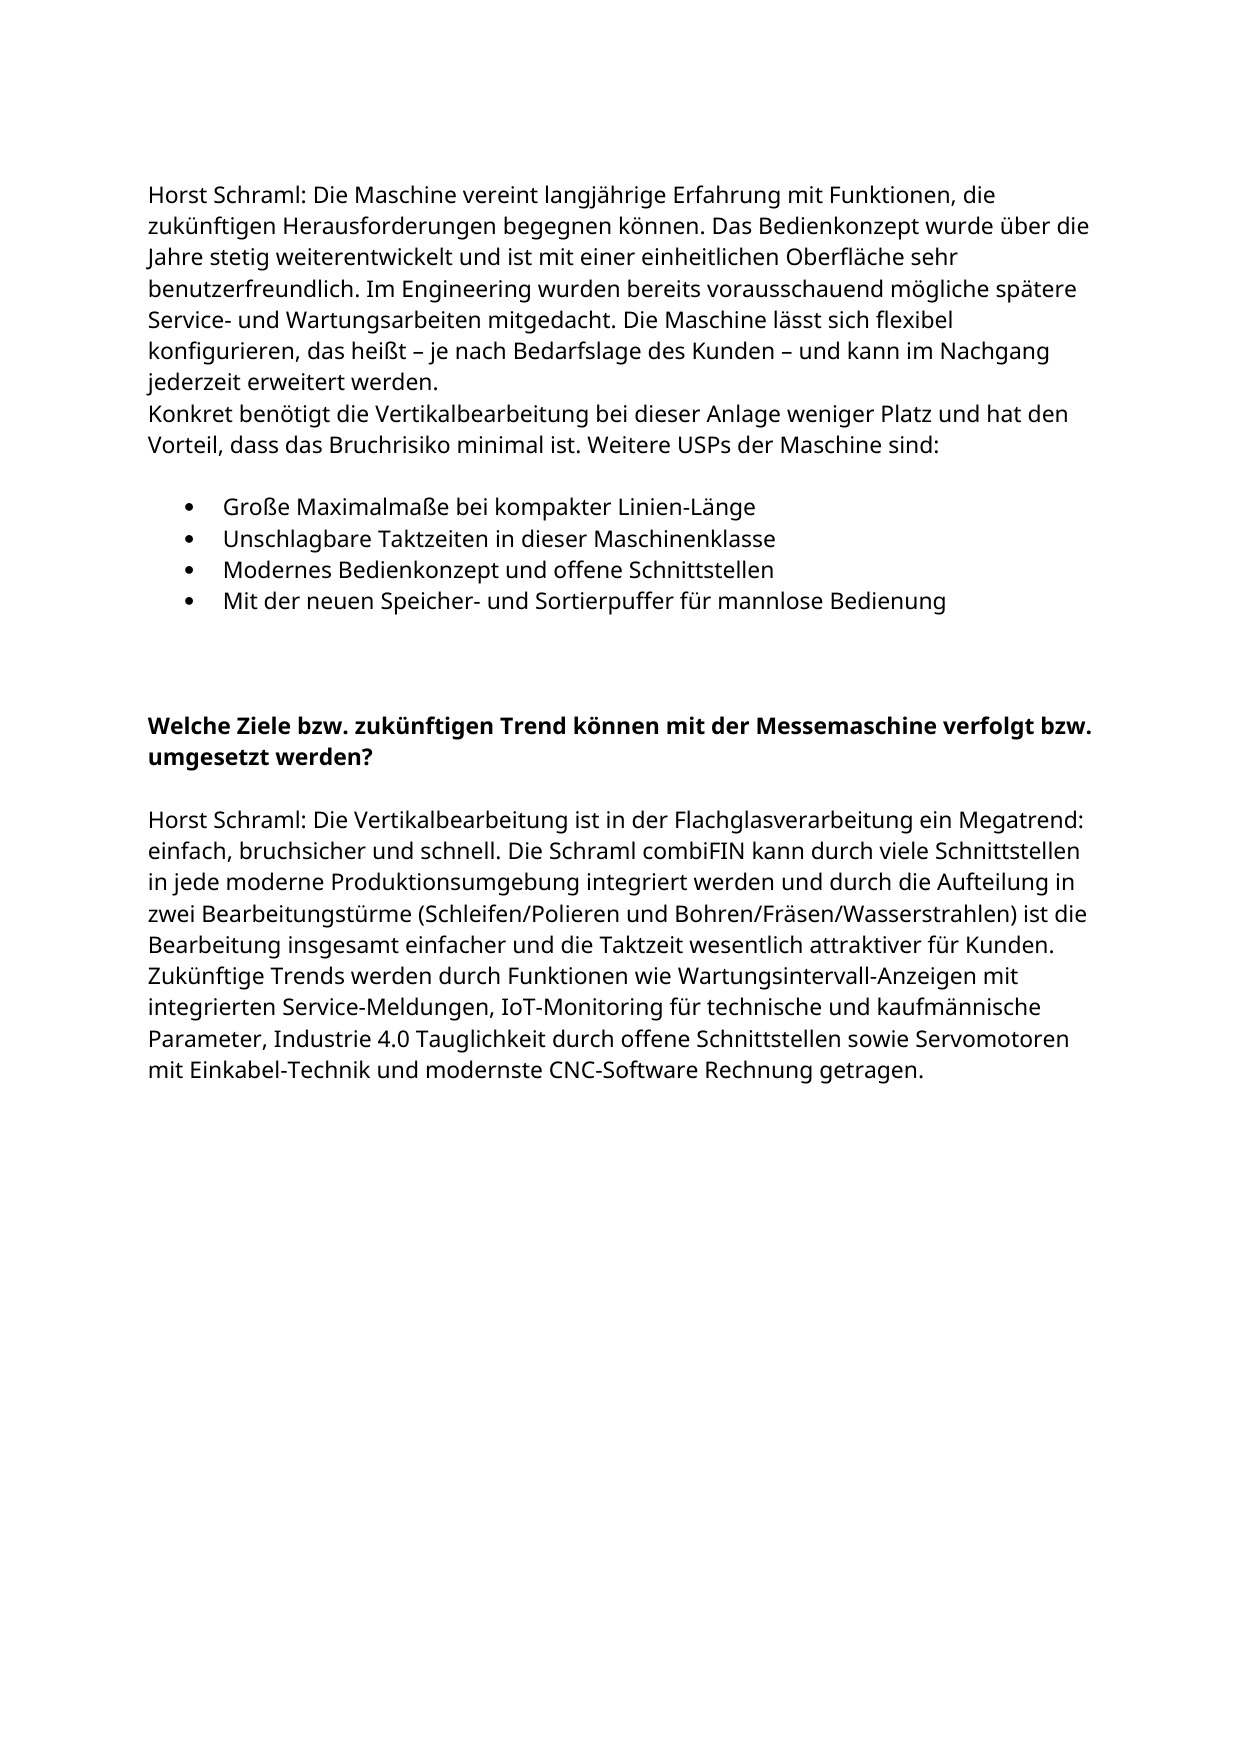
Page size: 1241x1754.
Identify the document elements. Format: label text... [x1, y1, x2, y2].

list Große Maximalmaße bei kompakter Linien-Länge [185, 491, 1093, 523]
list Modernes Bedienkonzept und offene Schnittstellen [185, 554, 1093, 585]
text Welche Ziele bzw. zukünftigen Trend können mit der Messemaschine verfolgt bzw. umgesetzt werden? [148, 710, 1093, 773]
list Unschlagbare Taktzeiten in dieser Maschinenklasse [185, 523, 1093, 554]
text Horst Schraml: Die Maschine vereint langjährige Erfahrung mit Funktionen, die zukünftigen Herausforderungen begegnen können. Das Bedienkonzept wurde über die Jahre stetig weiterentwickelt und ist mit einer einheitlichen Oberfläche sehr benutzerfreundlich. Im Engineering wurden bereits vorausschauend mögliche spätere Service- und Wartungsarbeiten mitgedacht. Die Maschine lässt sich flexibel konfigurieren, das heißt – je nach Bedarfslage des Kunden – und kann im Nachgang jederzeit erweitert werden. [148, 179, 1093, 398]
text Konkret benötigt die Vertikalbearbeitung bei dieser Anlage weniger Platz und hat den Vorteil, dass das Bruchrisiko minimal ist. Weitere USPs der Maschine sind: [148, 398, 1093, 460]
text Horst Schraml: Die Vertikalbearbeitung ist in der Flachglasverarbeitung ein Megatrend: einfach, bruchsicher und schnell. Die Schraml combiFIN kann durch viele Schnittstellen in jede moderne Produktionsumgebung integriert werden und durch die Aufteilung in zwei Bearbeitungstürme (Schleifen/Polieren und Bohren/Fräsen/Wasserstrahlen) ist die Bearbeitung insgesamt einfacher und die Taktzeit wesentlich attraktiver für Kunden. [148, 804, 1093, 960]
text Zukünftige Trends werden durch Funktionen wie Wartungsintervall-Anzeigen mit integrierten Service-Meldungen, IoT-Monitoring für technische und kaufmännische Parameter, Industrie 4.0 Tauglichkeit durch offene Schnittstellen sowie Servomotoren mit Einkabel-Technik und modernste CNC-Software Rechnung getragen. [148, 960, 1093, 1085]
list Mit der neuen Speicher- und Sortierpuffer für mannlose Bedienung [185, 585, 1093, 616]
